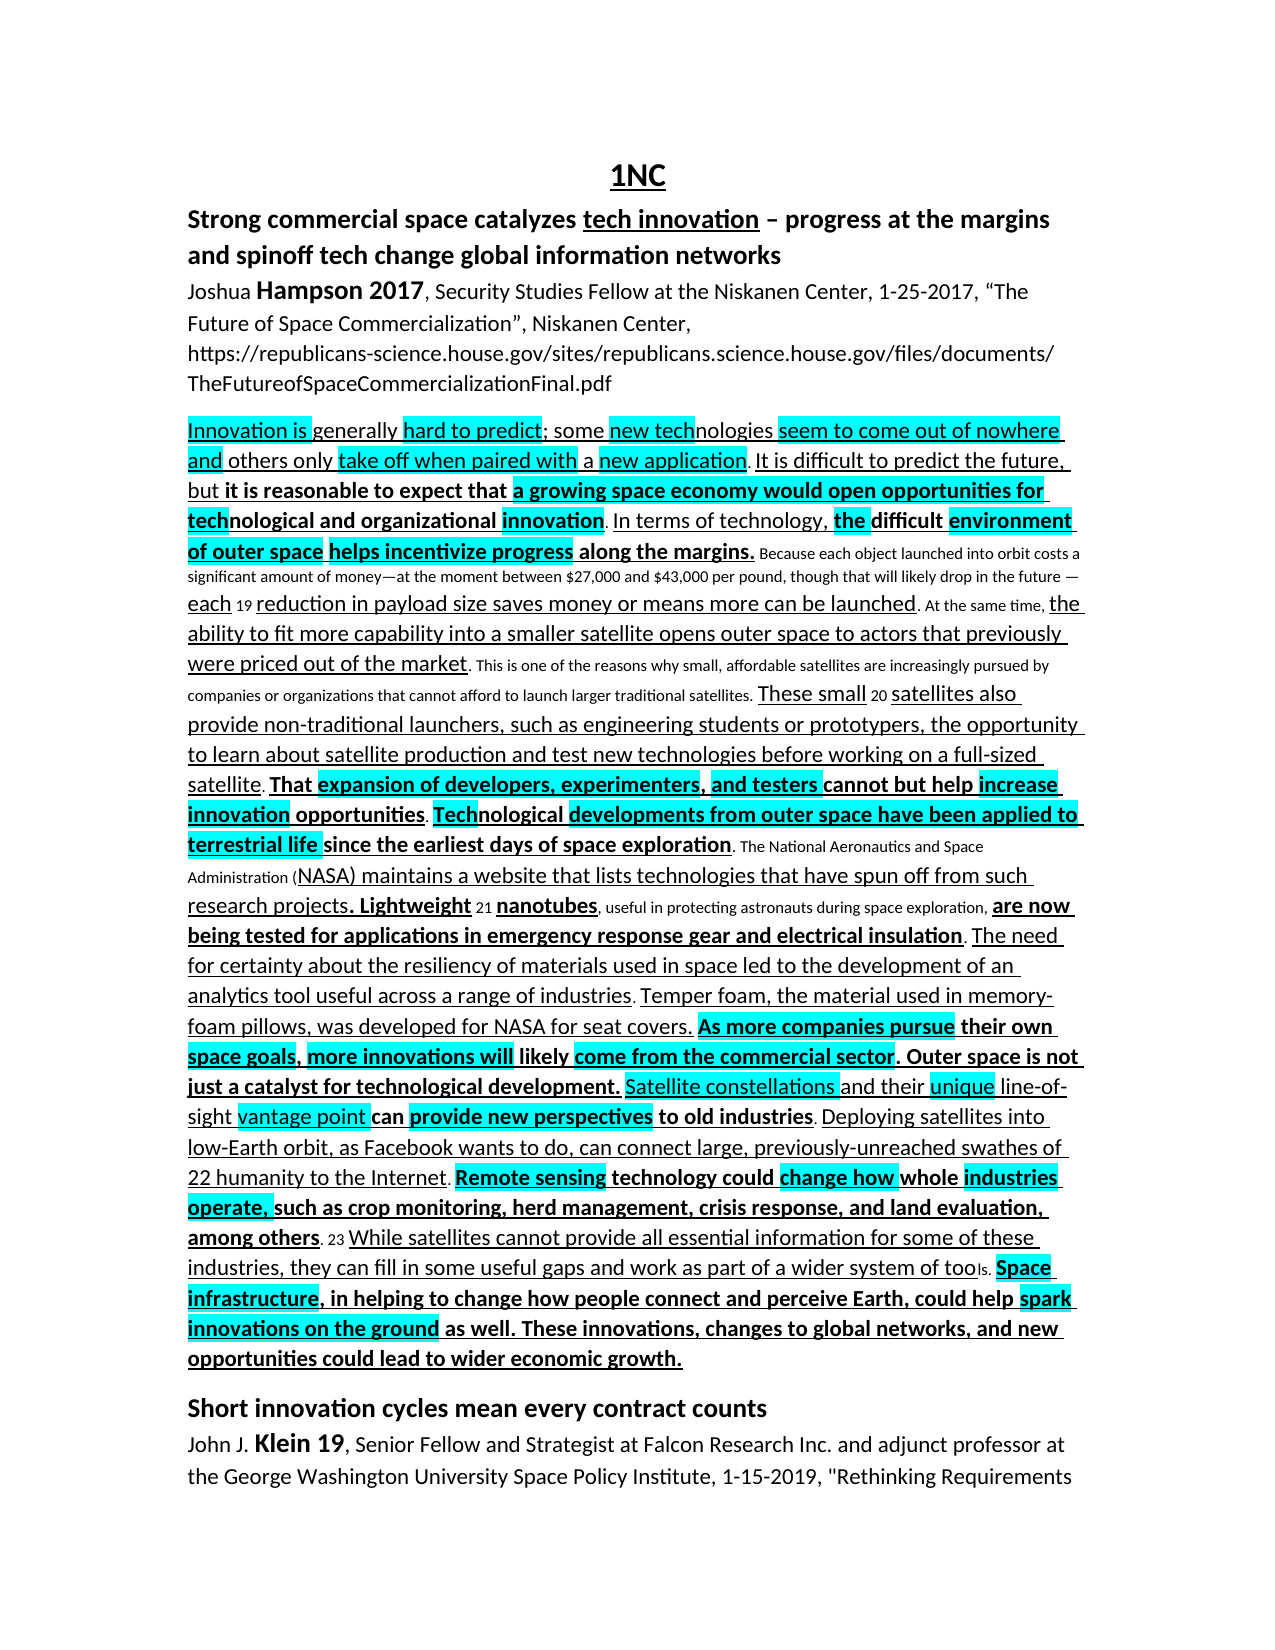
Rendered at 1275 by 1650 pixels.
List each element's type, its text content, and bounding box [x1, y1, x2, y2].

subtitle Strong commercial space catalyzes tech innovation – progress at the margins and spinoff tech change global information networks [187, 202, 1087, 271]
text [187, 1427, 1087, 1490]
subtitle 1NC [187, 154, 1087, 195]
text Innovation is generally hard to predict; some new technologies seem to come out of nowhere and others only take off when paired with a new application. It is difficult to predict the future, but it is reasonable to expect that a growing space economy would open opportunities for technological and organizational innovation. In terms of technology, the difficult environment of outer space helps incentivize progress along the margins. Because each object launched into orbit costs a significant amount of money—at the moment between $27,000 and $43,000 per pound, though that will likely drop in the future —each 19 reduction in payload size saves money or means more can be launched. At the same time, the ability to fit more capability into a smaller satellite opens outer space to actors that previously were priced out of the market. This is one of the reasons why small, affordable satellites are increasingly pursued by companies or organizations that cannot afford to launch larger traditional satellites. These small 20 satellites also provide non-traditional launchers, such as engineering students or prototypers, the opportunity to learn about satellite production and test new technologies before working on a full-sized satellite. That expansion of developers, experimenters, and testers cannot but help increase innovation opportunities. Technological developments from outer space have been applied to terrestrial life since the earliest days of space exploration. The National Aeronautics and Space Administration (NASA) maintains a website that lists technologies that have spun off from such research projects. Lightweight 21 nanotubes, useful in protecting astronauts during space exploration, are now being tested for applications in emergency response gear and electrical insulation. The need for certainty about the resiliency of materials used in space led to the development of an analytics tool useful across a range of industries. Temper foam, the material used in memory-foam pillows, was developed for NASA for seat covers. As more companies pursue their own space goals, more innovations will likely come from the commercial sector. Outer space is not just a catalyst for technological development. Satellite constellations and their unique line-of-sight vantage point can provide new perspectives to old industries. Deploying satellites into low-Earth orbit, as Facebook wants to do, can connect large, previously-unreached swathes of 22 humanity to the Internet. Remote sensing technology could change how whole industries operate, such as crop monitoring, herd management, crisis response, and land evaluation, among others. 23 While satellites cannot provide all essential information for some of these industries, they can fill in some useful gaps and work as part of a wider system of tools. Space infrastructure, in helping to change how people connect and perceive Earth, could help spark innovations on the ground as well. These innovations, changes to global networks, and new opportunities could lead to wider economic growth. [187, 416, 1087, 1372]
subtitle Short innovation cycles mean every contract counts [187, 1391, 1087, 1424]
text Joshua Hampson 2017, Security Studies Fellow at the Niskanen Center, 1-25-2017, “The Future of Space Commercialization”, Niskanen Center, https://republicans-science.house.gov/sites/republicans.science.house.gov/files/documents/TheFutureofSpaceCommercializationFinal.pdf [187, 273, 1087, 397]
